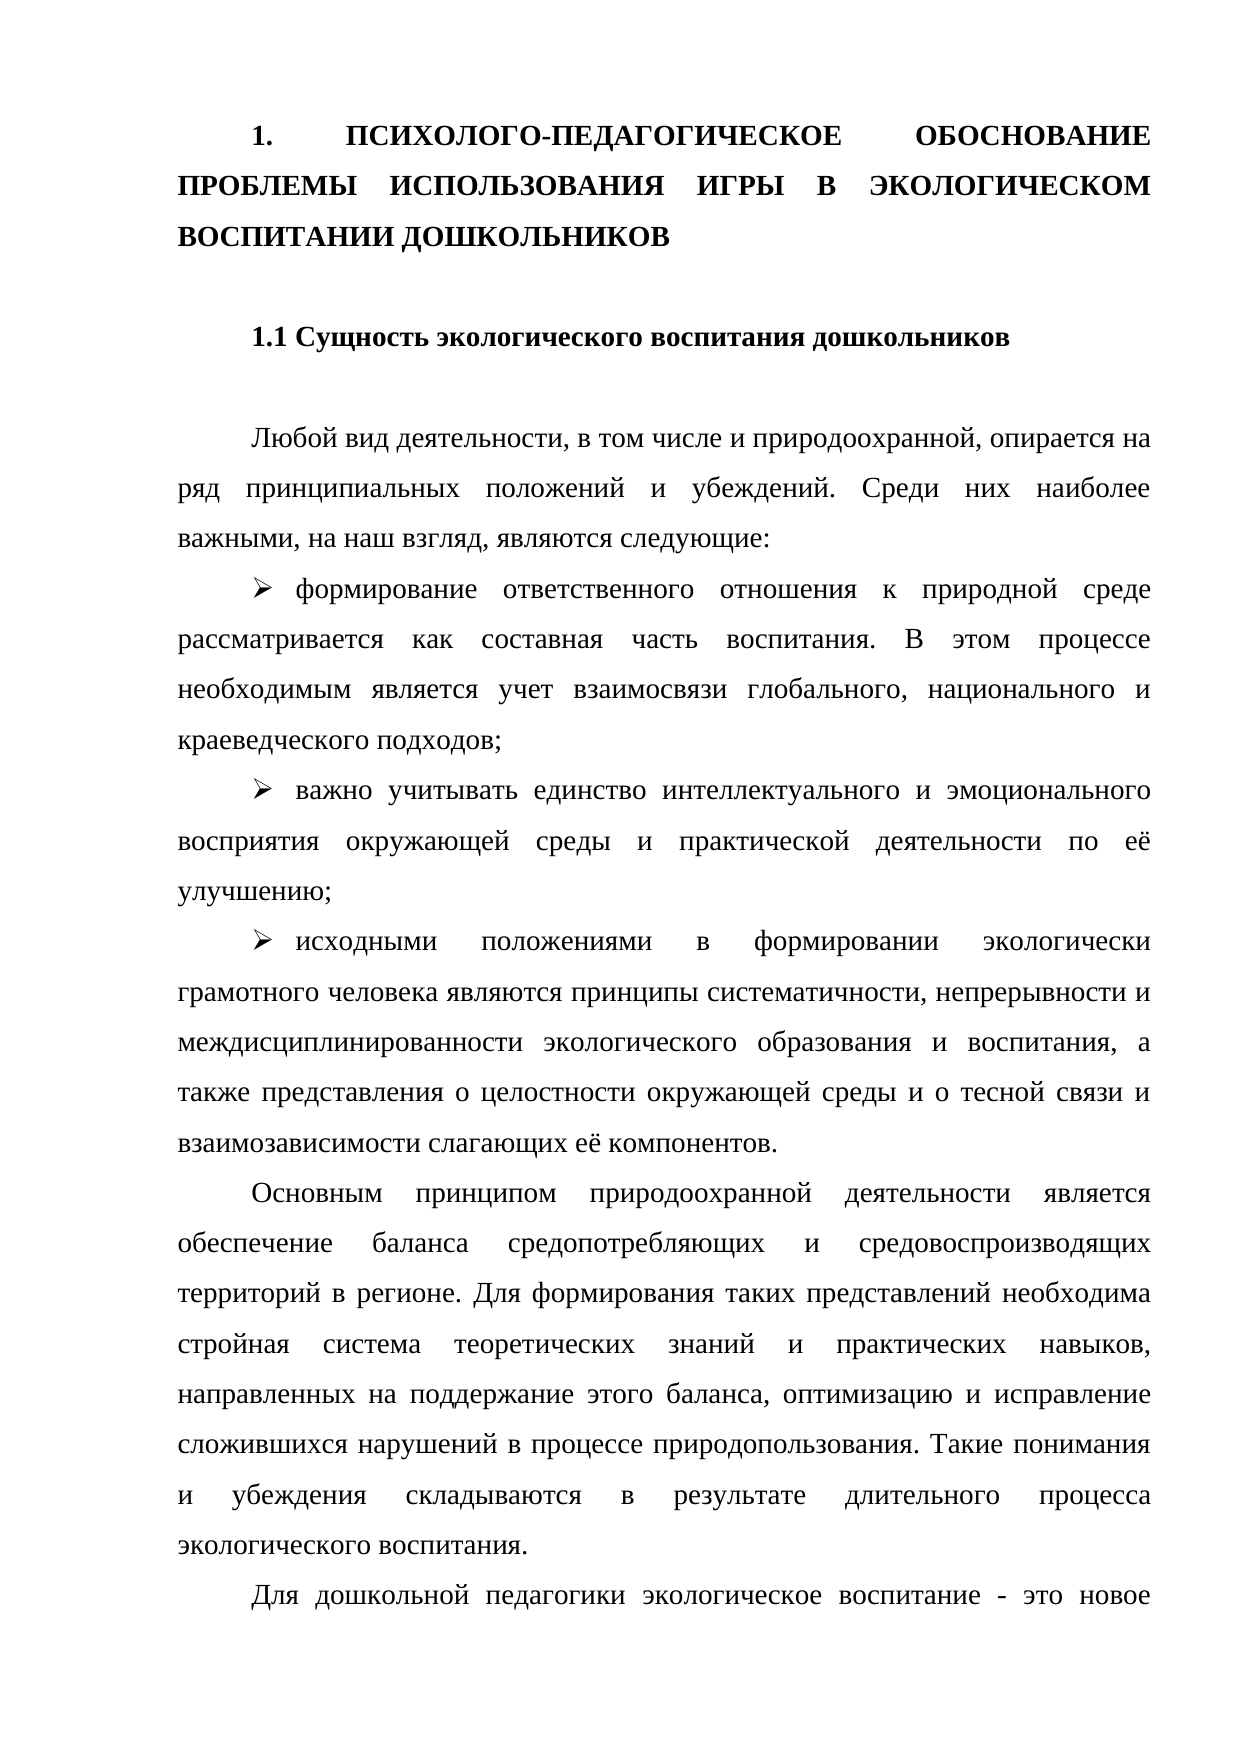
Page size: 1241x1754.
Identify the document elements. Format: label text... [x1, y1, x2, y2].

list исходными положениями в формировании экологически грамотного человека являются принципы систематичности, непрерывности и междисциплинированности экологического образования и воспитания, а также представления о целостности окружающей среды и о тесной связи и взаимозависимости слагающих её компонентов. [177, 923, 1152, 1158]
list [177, 1577, 1152, 1611]
text Основным принципом природоохранной деятельности является обеспечение баланса средопотребляющих и средовоспроизводящих территорий в регионе. Для формирования таких представлений необходима стройная система теоретических знаний и практических навыков, направленных на поддержание этого баланса, оптимизацию и исправление сложившихся нарушений в процессе природопользования. Такие понимания и убеждения складываются в результате длительного процесса экологического воспитания. [177, 1175, 1152, 1561]
text Любой вид деятельности, в том числе и природоохранной, опирается на ряд принципиальных положений и убеждений. Среди них наиболее важными, на наш взгляд, являются следующие: [177, 420, 1152, 554]
text 1. ПСИХОЛОГО-ПЕДАГОГИЧЕСКОЕ ОБОСНОВАНИЕ ПРОБЛЕМЫ ИСПОЛЬЗОВАНИЯ ИГРЫ В ЭКОЛОГИЧЕСКОМ ВОСПИТАНИИ ДОШКОЛЬНИКОВ [177, 118, 1152, 252]
text 1.1 Сущность экологического воспитания дошкольников [177, 319, 1152, 353]
list формирование ответственного отношения к природной среде рассматривается как составная часть воспитания. В этом процессе необходимым является учет взаимосвязи глобального, национального и краеведческого подходов; [177, 571, 1152, 756]
list важно учитывать единство интеллектуального и эмоционального восприятия окружающей среды и практической деятельности по её улучшению; [177, 772, 1152, 907]
